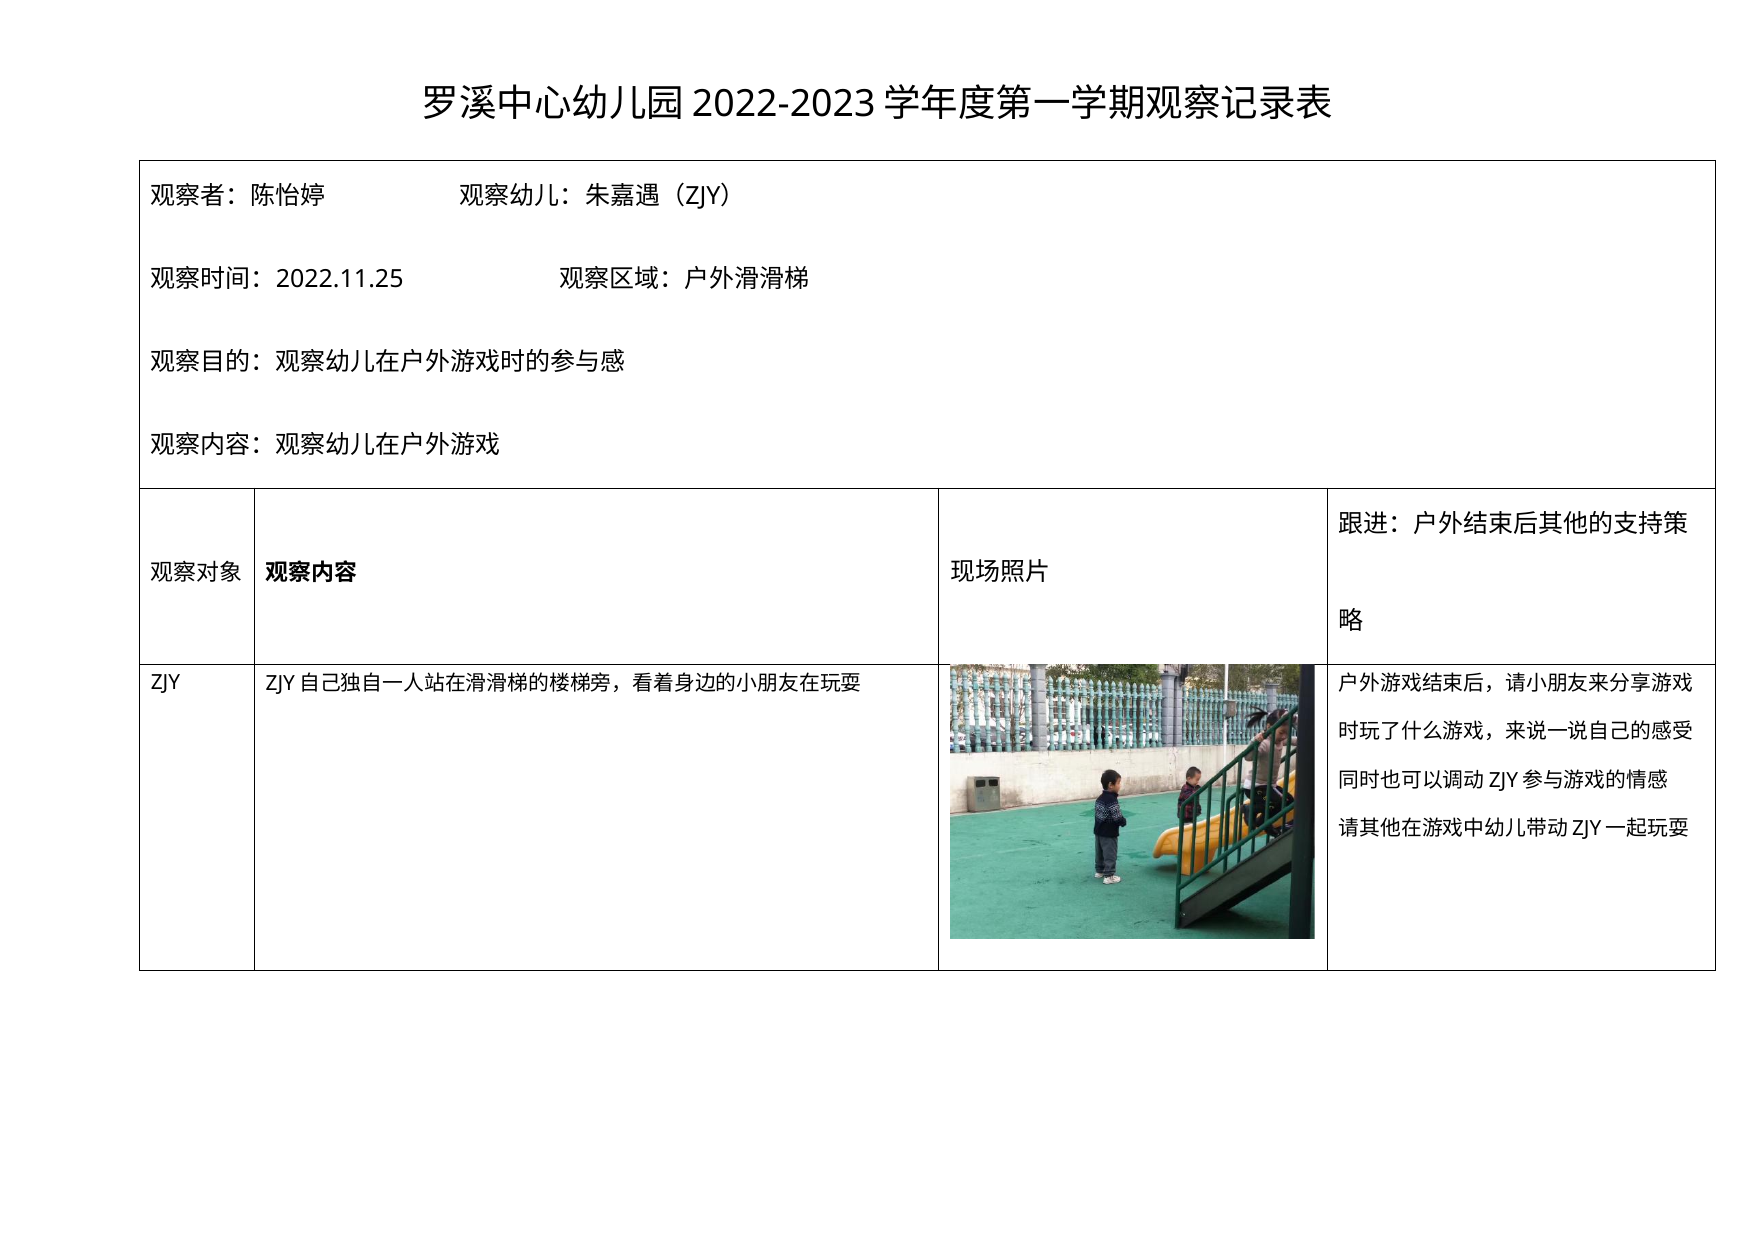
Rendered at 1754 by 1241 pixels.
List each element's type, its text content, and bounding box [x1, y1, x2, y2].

table_cell 观察内容 [255, 489, 938, 664]
table_header 观察者：陈怡婷 观察幼儿：朱嘉遇（ZJY） 观察时间：2022.11.25 观察区域：户外滑滑梯 观察目的：观察幼儿在户外游戏时的参与感 观察内容：观察幼儿在户外游戏 [140, 161, 1715, 488]
table_cell 跟进：户外结束后其他的支持策略 [1328, 489, 1715, 664]
table_cell [939, 665, 1327, 970]
picture [950, 664, 1315, 939]
table_cell ZJY自己独自一人站在滑滑梯的楼梯旁，看着身边的小朋友在玩耍 [255, 665, 938, 970]
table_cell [1328, 665, 1715, 970]
text 罗溪中心幼儿园2022-2023学年度第一学期观察记录表 [151, 68, 1604, 133]
table_cell 现场照片 [939, 489, 1327, 664]
table_cell ZJY [140, 665, 254, 970]
table_cell 观察对象 [140, 489, 254, 664]
